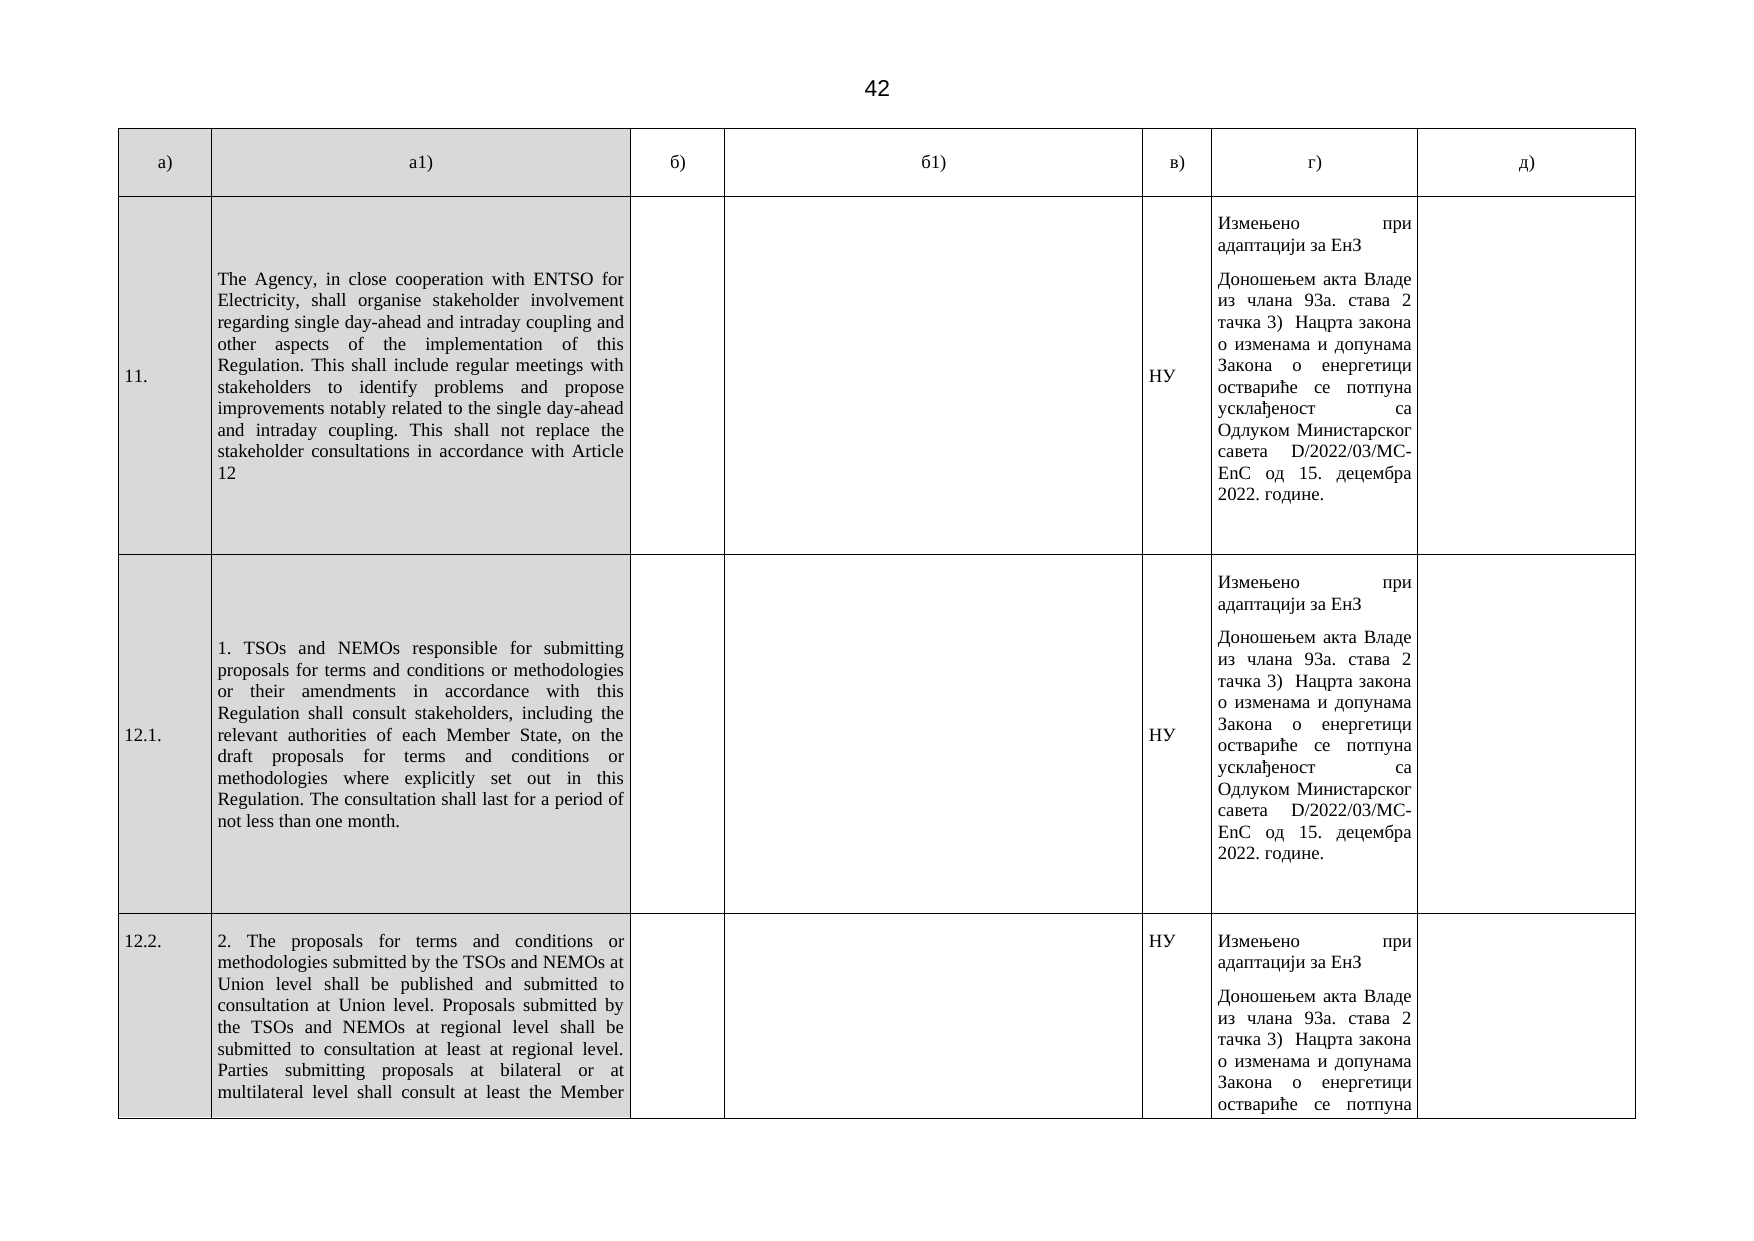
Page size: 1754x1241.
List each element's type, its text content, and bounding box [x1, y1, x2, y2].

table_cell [1212, 197, 1417, 554]
table_cell [1418, 197, 1635, 554]
table_cell [631, 914, 724, 1117]
table_cell НУ [1143, 914, 1211, 1117]
table_cell НУ [1143, 197, 1211, 554]
table_header б1) [725, 129, 1142, 196]
table_cell [1418, 555, 1635, 913]
table_header в) [1143, 129, 1211, 196]
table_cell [1212, 914, 1417, 1117]
table_cell НУ [1143, 555, 1211, 913]
table_cell 12.1. [119, 555, 211, 913]
table_cell [725, 555, 1142, 913]
table_cell [631, 555, 724, 913]
table_header г) [1212, 129, 1417, 196]
table_header а1) [212, 129, 630, 196]
table_cell 12.2. [119, 914, 211, 1117]
table_cell The Agency, in close cooperation with ENTSO for Electricity, shall organise stakeholder involvement regarding single day-ahead and intraday coupling and other aspects of the implementation of this Regulation. This shall include regular meetings with stakeholders to identify problems and propose improvements notably related to the single day-ahead and intraday coupling. This shall not replace the stakeholder consultations in accordance with Article 12 [212, 197, 630, 554]
table_header а) [119, 129, 211, 196]
table_cell 1. TSOs and NEMOs responsible for submitting proposals for terms and conditions or methodologies or their amendments in accordance with this Regulation shall consult stakeholders, including the relevant authorities of each Member State, on the draft proposals for terms and conditions or methodologies where explicitly set out in this Regulation. The consultation shall last for a period of not less than one month. [212, 555, 630, 913]
table_cell [1418, 914, 1635, 1117]
table_cell 11. [119, 197, 211, 554]
table_header б) [631, 129, 724, 196]
table_cell [725, 197, 1142, 554]
table_header д) [1418, 129, 1635, 196]
table_cell [725, 914, 1142, 1117]
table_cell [212, 914, 630, 1117]
table_cell [631, 197, 724, 554]
